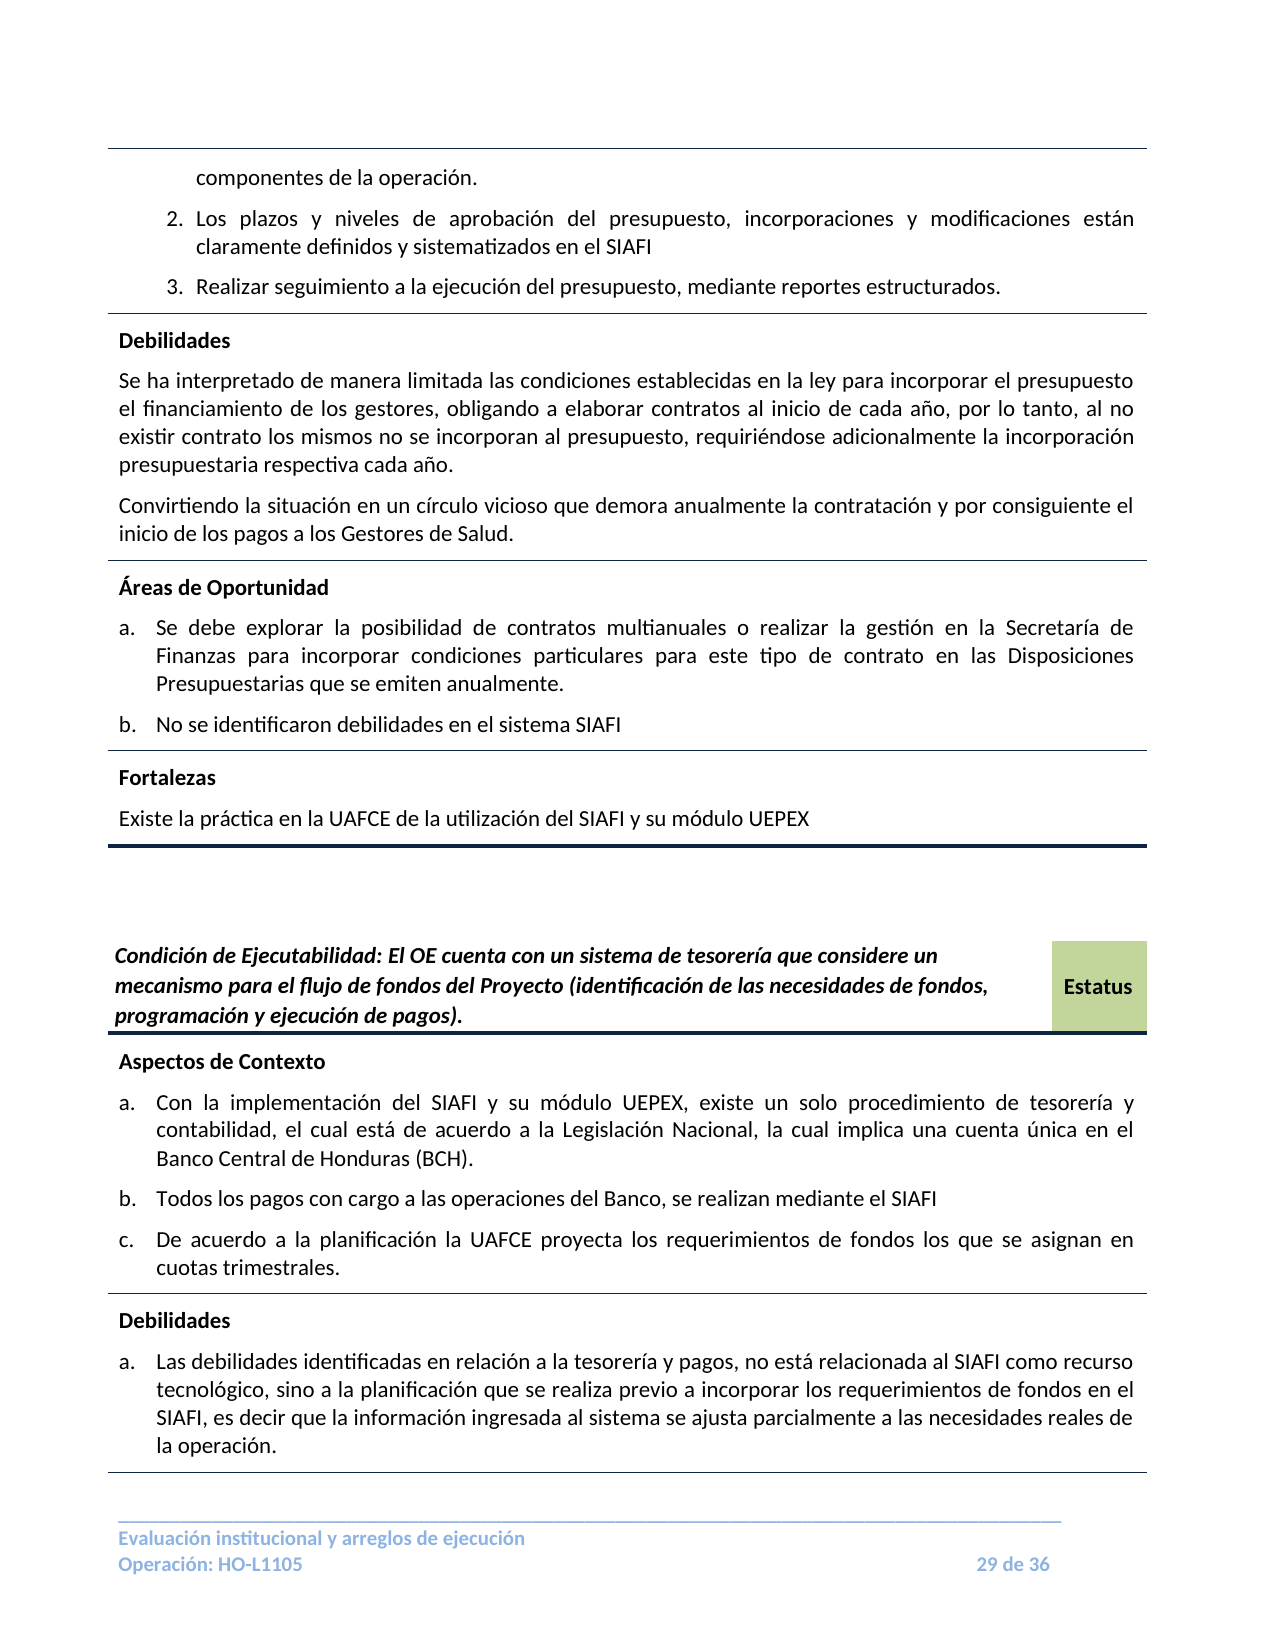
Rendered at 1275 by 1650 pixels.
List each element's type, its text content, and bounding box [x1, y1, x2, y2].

table_header Condición de Ejecutabilidad: El OE cuenta con un sistema de tesorería que considere un mecanismo para el flujo de fondos del Proyecto (identificación de las necesidades de fondos, programación y ejecución de pagos). [108, 941, 1052, 1031]
table_cell Fortalezas Existe la práctica en la UAFCE de la utilización del SIAFI y su módulo UEPEX [108, 751, 1147, 844]
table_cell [108, 149, 1147, 313]
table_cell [108, 1294, 1147, 1471]
table_cell Debilidades Se ha interpretado de manera limitada las condiciones establecidas en la ley para incorporar el presupuesto el financiamiento de los gestores, obligando a elaborar contratos al inicio de cada año, por lo tanto, al no existir contrato los mismos no se incorporan al presupuesto, requiriéndose adicionalmente la incorporación presupuestaria respectiva cada año. Convirtiendo la situación en un círculo vicioso que demora anualmente la contratación y por consiguiente el inicio de los pagos a los Gestores de Salud. [108, 314, 1147, 559]
table_cell Áreas de Oportunidad Se debe explorar la posibilidad de contratos multianuales o realizar la gestión en la Secretaría de Finanzas para incorporar condiciones particulares para este tipo de contrato en las Disposiciones Presupuestarias que se emiten anualmente. No se identificaron debilidades en el sistema SIAFI [108, 561, 1147, 750]
table_header Estatus [1052, 941, 1147, 1031]
table_cell Aspectos de Contexto Con la implementación del SIAFI y su módulo UEPEX, existe un solo procedimiento de tesorería y contabilidad, el cual está de acuerdo a la Legislación Nacional, la cual implica una cuenta única en el Banco Central de Honduras (BCH). Todos los pagos con cargo a las operaciones del Banco, se realizan mediante el SIAFI De acuerdo a la planificación la UAFCE proyecta los requerimientos de fondos los que se asignan en cuotas trimestrales. [108, 1035, 1147, 1293]
